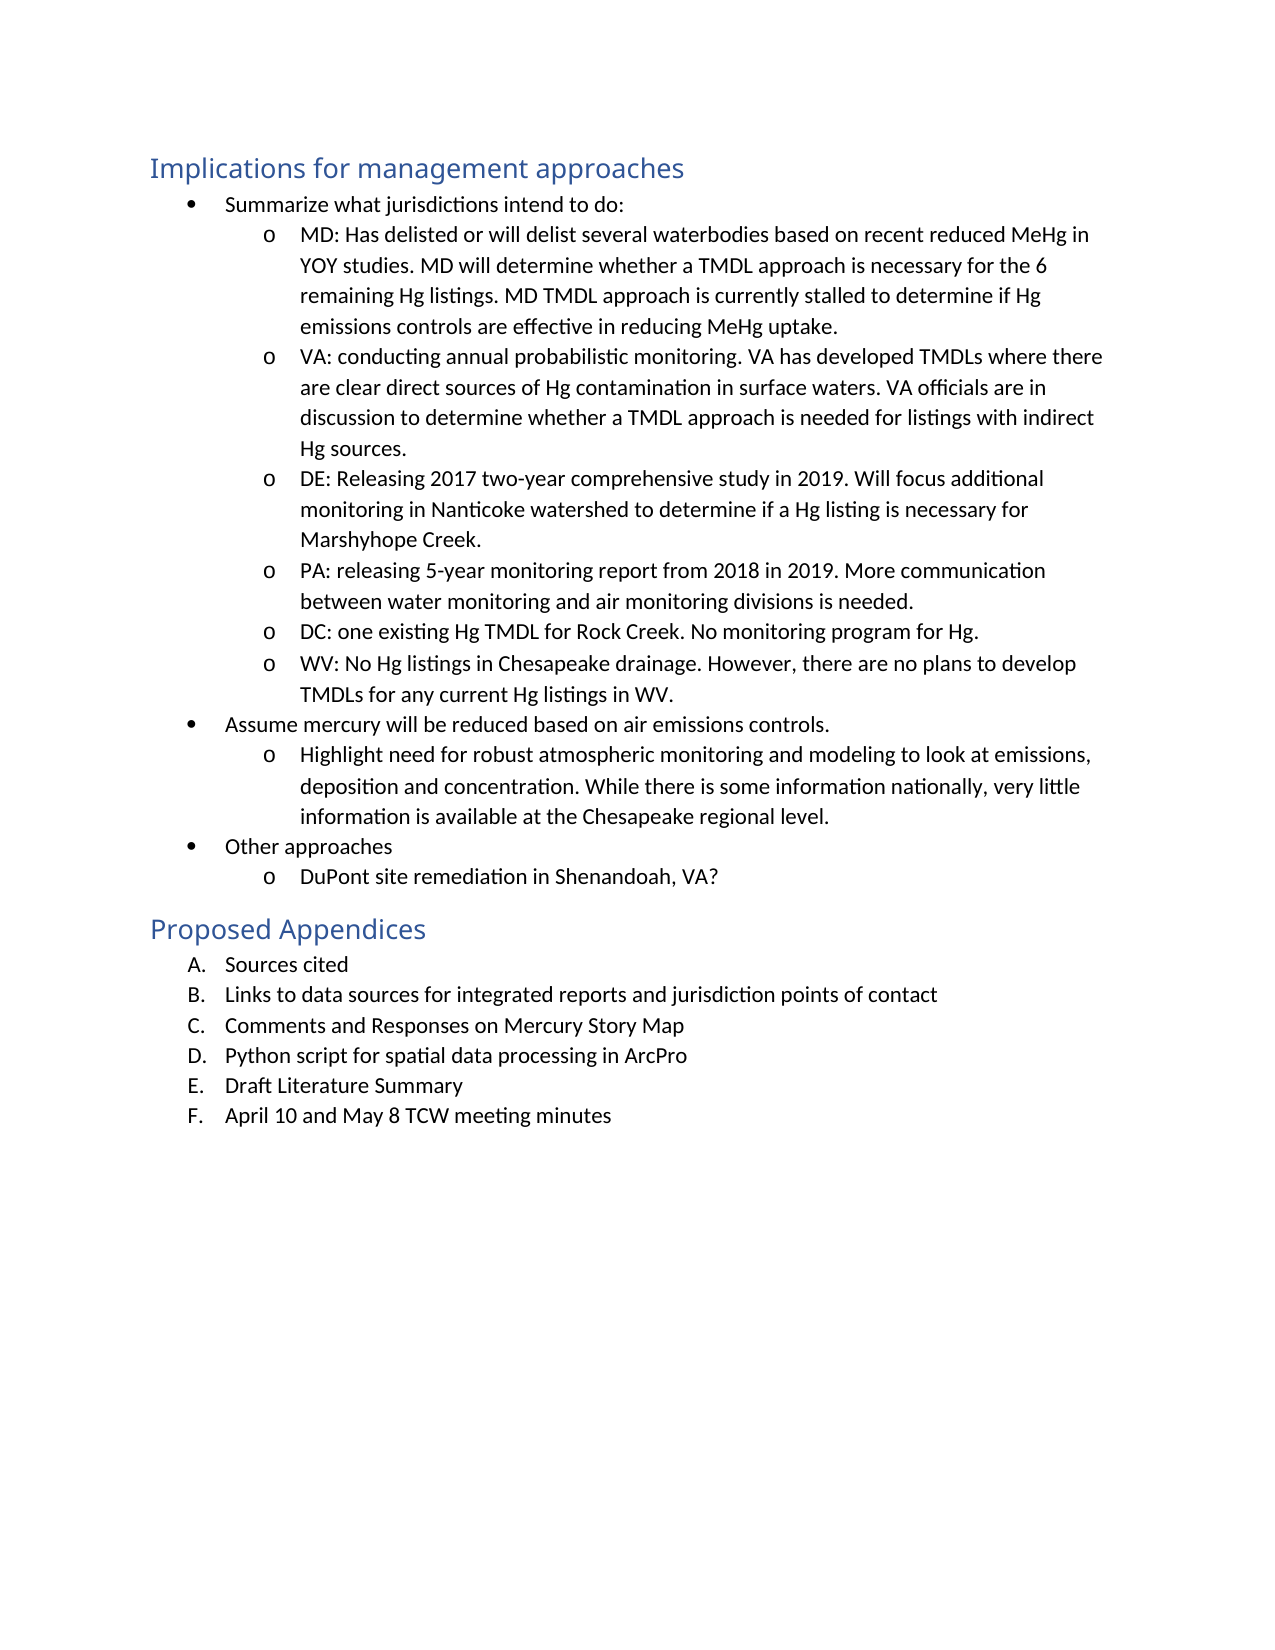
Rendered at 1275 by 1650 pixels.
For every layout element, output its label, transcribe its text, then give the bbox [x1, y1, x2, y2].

list Other approaches [187, 832, 1125, 860]
list DuPont site remediation in Shenandoah, VA? [262, 862, 1125, 892]
list VA: conducting annual probabilistic monitoring. VA has developed TMDLs where there are clear direct sources of Hg contamination in surface waters. VA officials are in discussion to determine whether a TMDL approach is needed for listings with indirect Hg sources. [262, 342, 1125, 462]
list WV: No Hg listings in Chesapeake drainage. However, there are no plans to develop TMDLs for any current Hg listings in WV. [262, 649, 1125, 708]
list Comments and Responses on Mercury Story Map [187, 1011, 1125, 1039]
list PA: releasing 5-year monitoring report from 2018 in 2019. More communication between water monitoring and air monitoring divisions is needed. [262, 556, 1125, 615]
list Draft Literature Summary [187, 1071, 1125, 1099]
list Sources cited [187, 950, 1125, 978]
list DC: one existing Hg TMDL for Rock Creek. No monitoring program for Hg. [262, 617, 1125, 646]
list DE: Releasing 2017 two-year comprehensive study in 2019. Will focus additional monitoring in Nanticoke watershed to determine if a Hg listing is necessary for Marshyhope Creek. [262, 464, 1125, 553]
list Python script for spatial data processing in ArcPro [187, 1041, 1125, 1069]
list Summarize what jurisdictions intend to do: [187, 190, 1125, 218]
subtitle Proposed Appendices [150, 911, 1125, 947]
list Highlight need for robust atmospheric monitoring and modeling to look at emissions, deposition and concentration. While there is some information nationally, very little information is available at the Chesapeake regional level. [262, 741, 1125, 830]
list Links to data sources for integrated reports and jurisdiction points of contact [187, 981, 1125, 1009]
list Assume mercury will be reduced based on air emissions controls. [187, 710, 1125, 738]
subtitle Implications for management approaches [150, 150, 1125, 187]
list MD: Has delisted or will delist several waterbodies based on recent reduced MeHg in YOY studies. MD will determine whether a TMDL approach is necessary for the 6 remaining Hg listings. MD TMDL approach is currently stalled to determine if Hg emissions controls are effective in reducing MeHg uptake. [262, 220, 1125, 340]
list April 10 and May 8 TCW meeting minutes [187, 1101, 1125, 1129]
